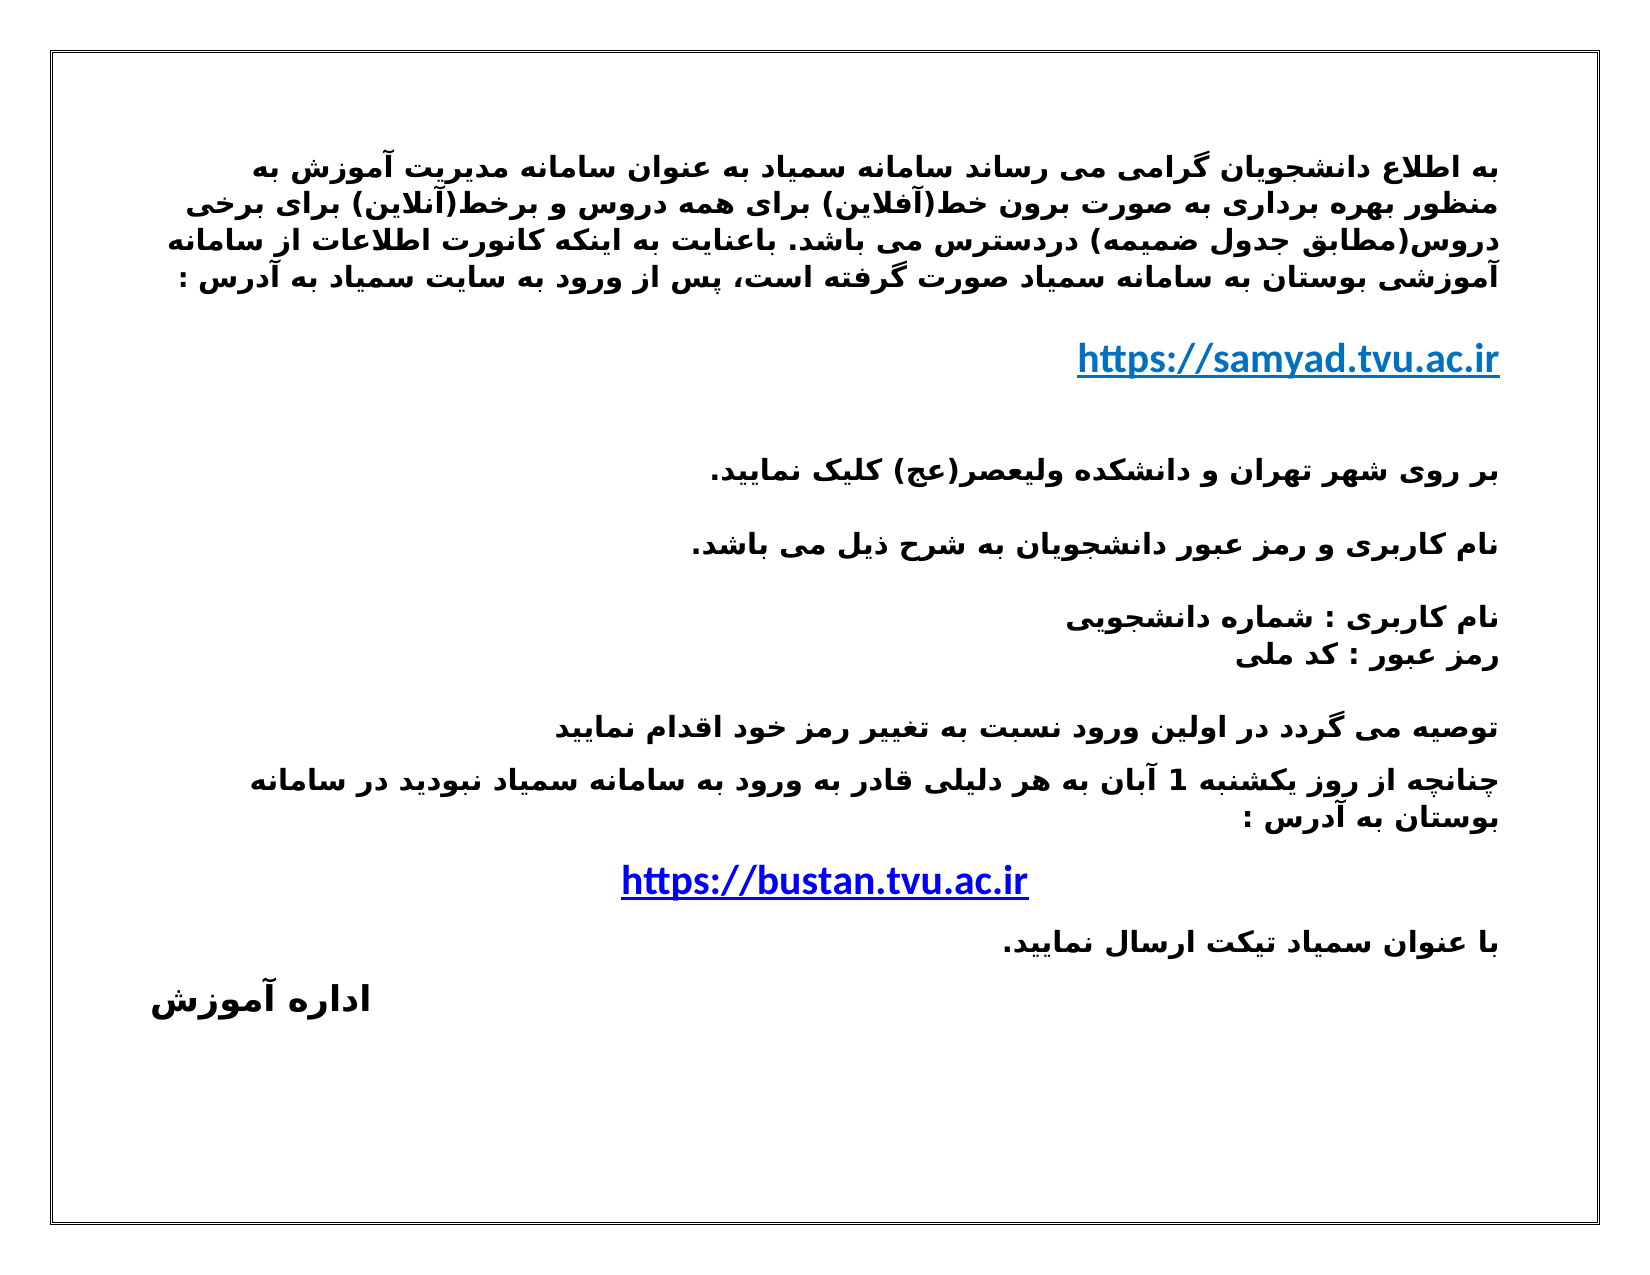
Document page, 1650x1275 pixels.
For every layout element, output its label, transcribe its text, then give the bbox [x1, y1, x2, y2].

text چنانچه از روز یکشنبه 1 آبان به هر دلیلی قادر به ورود به سامانه سمیاد نبودید در سامانه بوستان به آدرس : [150, 764, 1500, 834]
text با عنوان سمیاد تیکت ارسال نمایید. [150, 925, 1500, 959]
text به اطلاع دانشجویان گرامی می رساند سامانه سمیاد به عنوان سامانه مدیریت آموزش به منظور بهره برداری به صورت برون خط(آفلاین) برای همه دروس و برخط(آنلاین) برای برخی دروس(مطابق جدول ضمیمه) دردسترس می باشد. باعنایت به اینکه کانورت اطلاعات از سامانه آموزشی بوستان به سامانه سمیاد صورت گرفته است، پس از ورود به سایت سمیاد به آدرس : https://samyad.tvu.ac.ir بر روی شهر تهران و دانشکده ولیعصر(عج) کلیک نمایید. نام کاربری و رمز عبور دانشجویان به شرح ذیل می باشد. نام کاربری : شماره دانشجویی رمز عبور : کد ملی توصیه می گردد در اولین ورود نسبت به تغییر رمز خود اقدام نمایید [150, 150, 1500, 744]
text اداره آموزش [150, 979, 1500, 1020]
text https://bustan.tvu.ac.ir [150, 854, 1500, 904]
